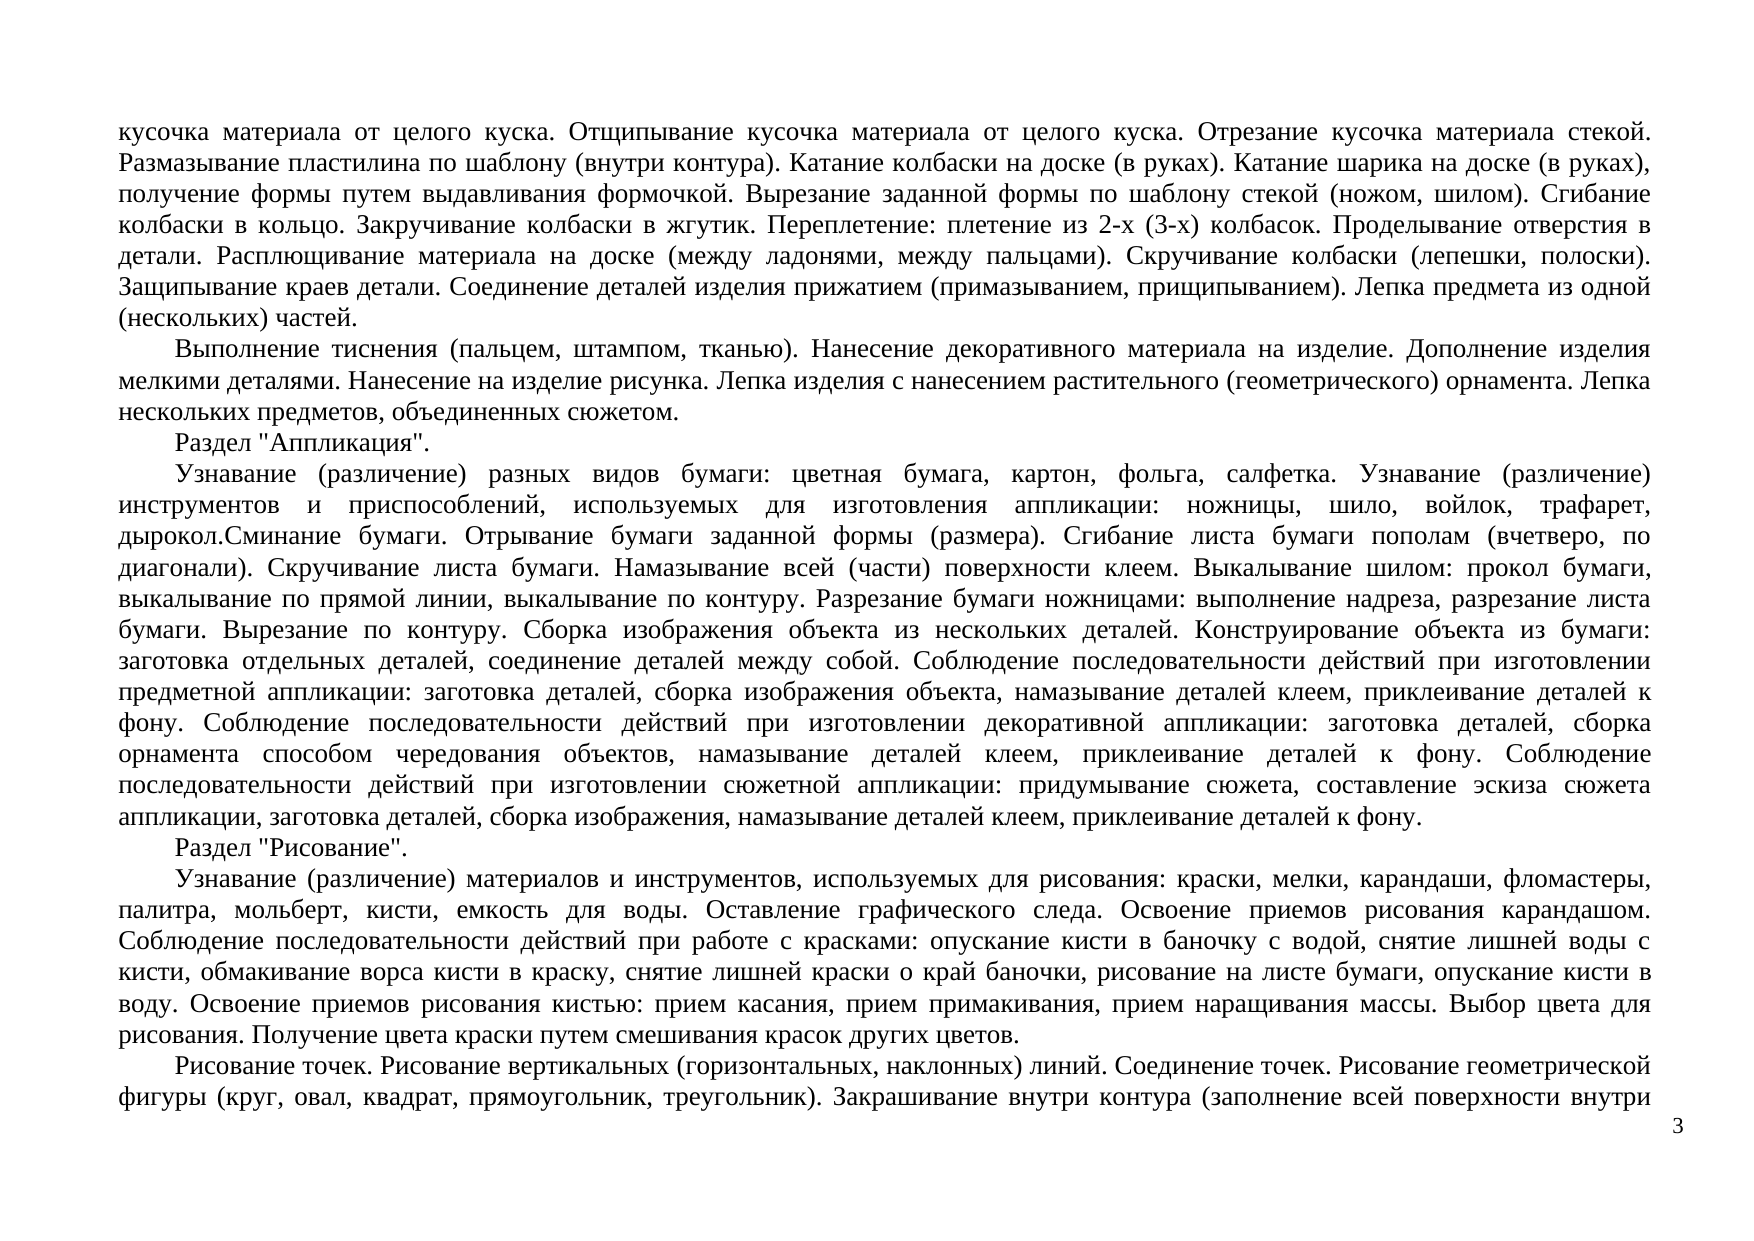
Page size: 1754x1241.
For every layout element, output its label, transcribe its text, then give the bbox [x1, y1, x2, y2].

text Выполнение тиснения (пальцем, штампом, тканью). Нанесение декоративного материала на изделие. Дополнение изделия мелкими деталями. Нанесение на изделие рисунка. Лепка изделия с нанесением растительного (геометрического) орнамента. Лепка нескольких предметов, объединенных сюжетом. [118, 333, 1653, 426]
text Раздел "Аппликация". [118, 426, 1653, 457]
text Узнавание (различение) разных видов бумаги: цветная бумага, картон, фольга, салфетка. Узнавание (различение) инструментов и приспособлений, используемых для изготовления аппликации: ножницы, шило, войлок, трафарет, дырокол.Сминание бумаги. Отрывание бумаги заданной формы (размера). Сгибание листа бумаги пополам (вчетверо, по диагонали). Скручивание листа бумаги. Намазывание всей (части) поверхности клеем. Выкалывание шилом: прокол бумаги, выкалывание по прямой линии, выкалывание по контуру. Разрезание бумаги ножницами: выполнение надреза, разрезание листа бумаги. Вырезание по контуру. Сборка изображения объекта из нескольких деталей. Конструирование объекта из бумаги: заготовка отдельных деталей, соединение деталей между собой. Соблюдение последовательности действий при изготовлении предметной аппликации: заготовка деталей, сборка изображения объекта, намазывание деталей клеем, приклеивание деталей к фону. Соблюдение последовательности действий при изготовлении декоративной аппликации: заготовка деталей, сборка орнамента способом чередования объектов, намазывание деталей клеем, приклеивание деталей к фону. Соблюдение последовательности действий при изготовлении сюжетной аппликации: придумывание сюжета, составление эскиза сюжета аппликации, заготовка деталей, сборка изображения, намазывание деталей клеем, приклеивание деталей к фону. [118, 457, 1653, 831]
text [118, 114, 1653, 333]
text Узнавание (различение) материалов и инструментов, используемых для рисования: краски, мелки, карандаши, фломастеры, палитра, мольберт, кисти, емкость для воды. Оставление графического следа. Освоение приемов рисования карандашом. Соблюдение последовательности действий при работе с красками: опускание кисти в баночку с водой, снятие лишней воды с кисти, обмакивание ворса кисти в краску, снятие лишней краски о край баночки, рисование на листе бумаги, опускание кисти в воду. Освоение приемов рисования кистью: прием касания, прием примакивания, прием наращивания массы. Выбор цвета для рисования. Получение цвета краски путем смешивания красок других цветов. [118, 862, 1653, 1049]
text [118, 1049, 1653, 1111]
text Раздел "Рисование". [118, 831, 1653, 862]
